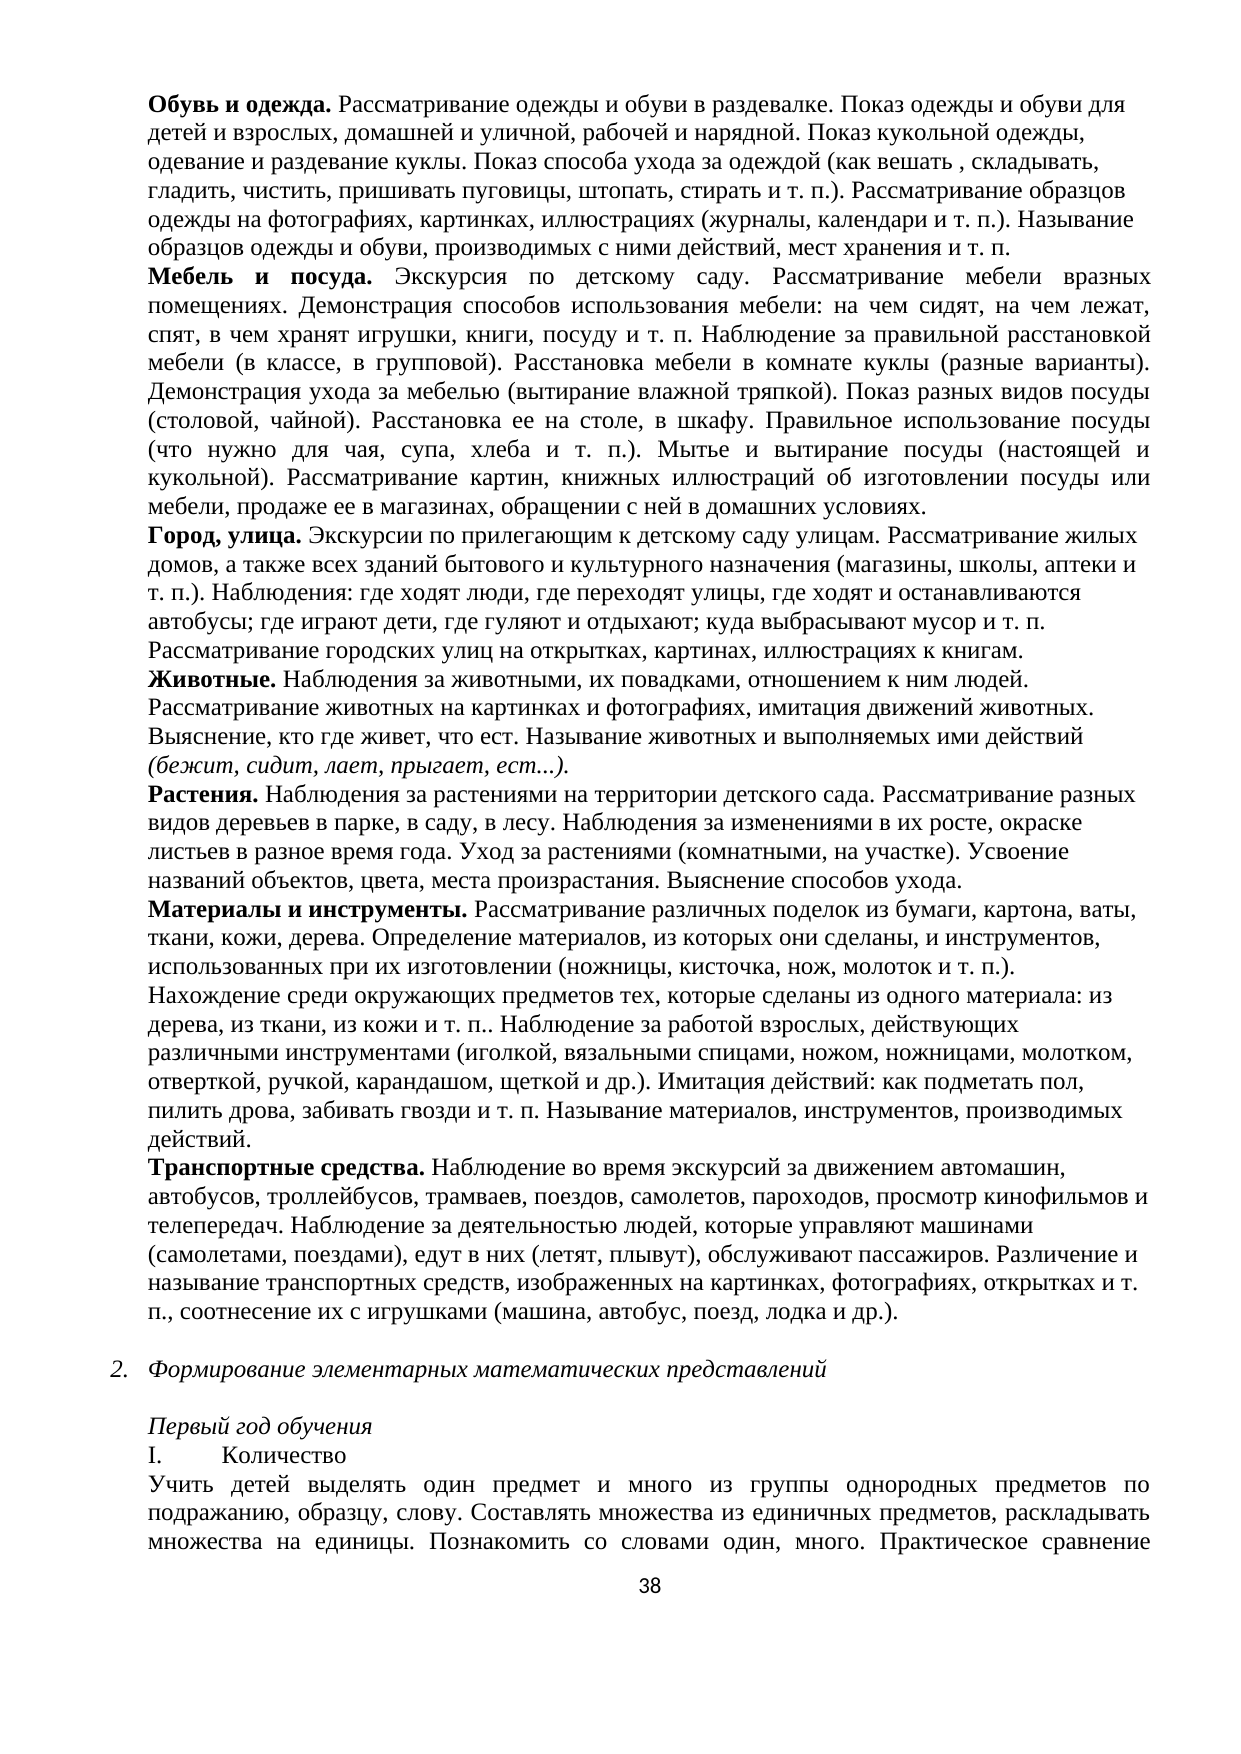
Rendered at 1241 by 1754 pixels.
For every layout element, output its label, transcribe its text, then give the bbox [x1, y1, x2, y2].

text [148, 1469, 1152, 1555]
text Город, улица. Экскурсии по прилегающим к детскому саду улицам. Рассматривание жилых домов, а также всех зданий бытового и культурного назначения (магазины, школы, аптеки и т. п.). Наблюдения: где ходят люди, где переходят улицы, где ходят и останавливаются автобусы; где играют дети, где гуляют и отдыхают; куда выбрасывают мусор и т. п. Рассматривание городских улиц на открытках, картинах, иллюстрациях к книгам. [148, 520, 1152, 664]
list Формирование элементарных математических представлений [110, 1354, 1152, 1382]
text I. Количество [148, 1440, 1152, 1469]
text Первый год обучения [148, 1411, 1152, 1440]
text Мебель и посуда. Экскурсия по детскому саду. Рассматривание мебели вразных помещениях. Демонстрация способов использования мебели: на чем сидят, на чем лежат, спят, в чем хранят игрушки, книги, посуду и т. п. Наблюдение за правильной расстановкой мебели (в классе, в групповой). Расстановка мебели в комнате куклы (разные варианты). Демонстрация ухода за мебелью (вытирание влажной тряпкой). Показ разных видов посуды (столовой, чайной). Расстановка ее на столе, в шкафу. Правильное использование посуды (что нужно для чая, супа, хлеба и т. п.). Мытье и вытирание посуды (настоящей и кукольной). Рассматривание картин, книжных иллюстраций об изготовлении посуды или мебели, продаже ее в магазинах, обращении с ней в домашних условиях. [148, 261, 1152, 520]
text Растения. Наблюдения за растениями на территории детского сада. Рассматривание разных видов деревьев в парке, в саду, в лесу. Наблюдения за изменениями в их росте, окраске листьев в разное время года. Уход за растениями (комнатными, на участке). Усвоение названий объектов, цвета, места произрастания. Выяснение способов ухода. [148, 779, 1152, 894]
text Материалы и инструменты. Рассматривание различных поделок из бумаги, картона, ваты, ткани, кожи, дерева. Определение материалов, из которых они сделаны, и инструментов, использованных при их изготовлении (ножницы, кисточка, нож, молоток и т. п.). Нахождение среди окружающих предметов тех, которые сделаны из одного материала: из дерева, из ткани, из кожи и т. п.. Наблюдение за работой взрослых, действующих различными инструментами (иголкой, вязальными спицами, ножом, ножницами, молотком, отверткой, ручкой, карандашом, щеткой и др.). Имитация действий: как подметать пол, пилить дрова, забивать гвозди и т. п. Называние материалов, инструментов, производимых действий. [148, 894, 1152, 1152]
text Животные. Наблюдения за животными, их повадками, отношением к ним людей. Рассматривание животных на картинках и фотографиях, имитация движений животных. Выяснение, кто где живет, что ест. Называние животных и выполняемых ими действий (бежит, сидит, лает, прыгает, ест...). [148, 664, 1152, 779]
text Обувь и одежда. Рассматривание одежды и обуви в раздевалке. Показ одежды и обуви для детей и взрослых, домашней и уличной, рабочей и нарядной. Показ кукольной одежды, одевание и раздевание куклы. Показ способа ухода за одеждой (как вешать , складывать, гладить, чистить, пришивать пуговицы, штопать, стирать и т. п.). Рассматривание образцов одежды на фотографиях, картинках, иллюстрациях (журналы, календари и т. п.). Называние образцов одежды и обуви, производимых с ними действий, мест хранения и т. п. [148, 89, 1152, 261]
text Транспортные средства. Наблюдение во время экскурсий за движением автомашин, автобусов, троллейбусов, трамваев, поездов, самолетов, пароходов, просмотр кинофильмов и телепередач. Наблюдение за деятельностью людей, которые управляют машинами (самолетами, поездами), едут в них (летят, плывут), обслуживают пассажиров. Различение и называние транспортных средств, изображенных на картинках, фотографиях, открытках и т. п., соотнесение их с игрушками (машина, автобус, поезд, лодка и др.). [148, 1152, 1152, 1325]
